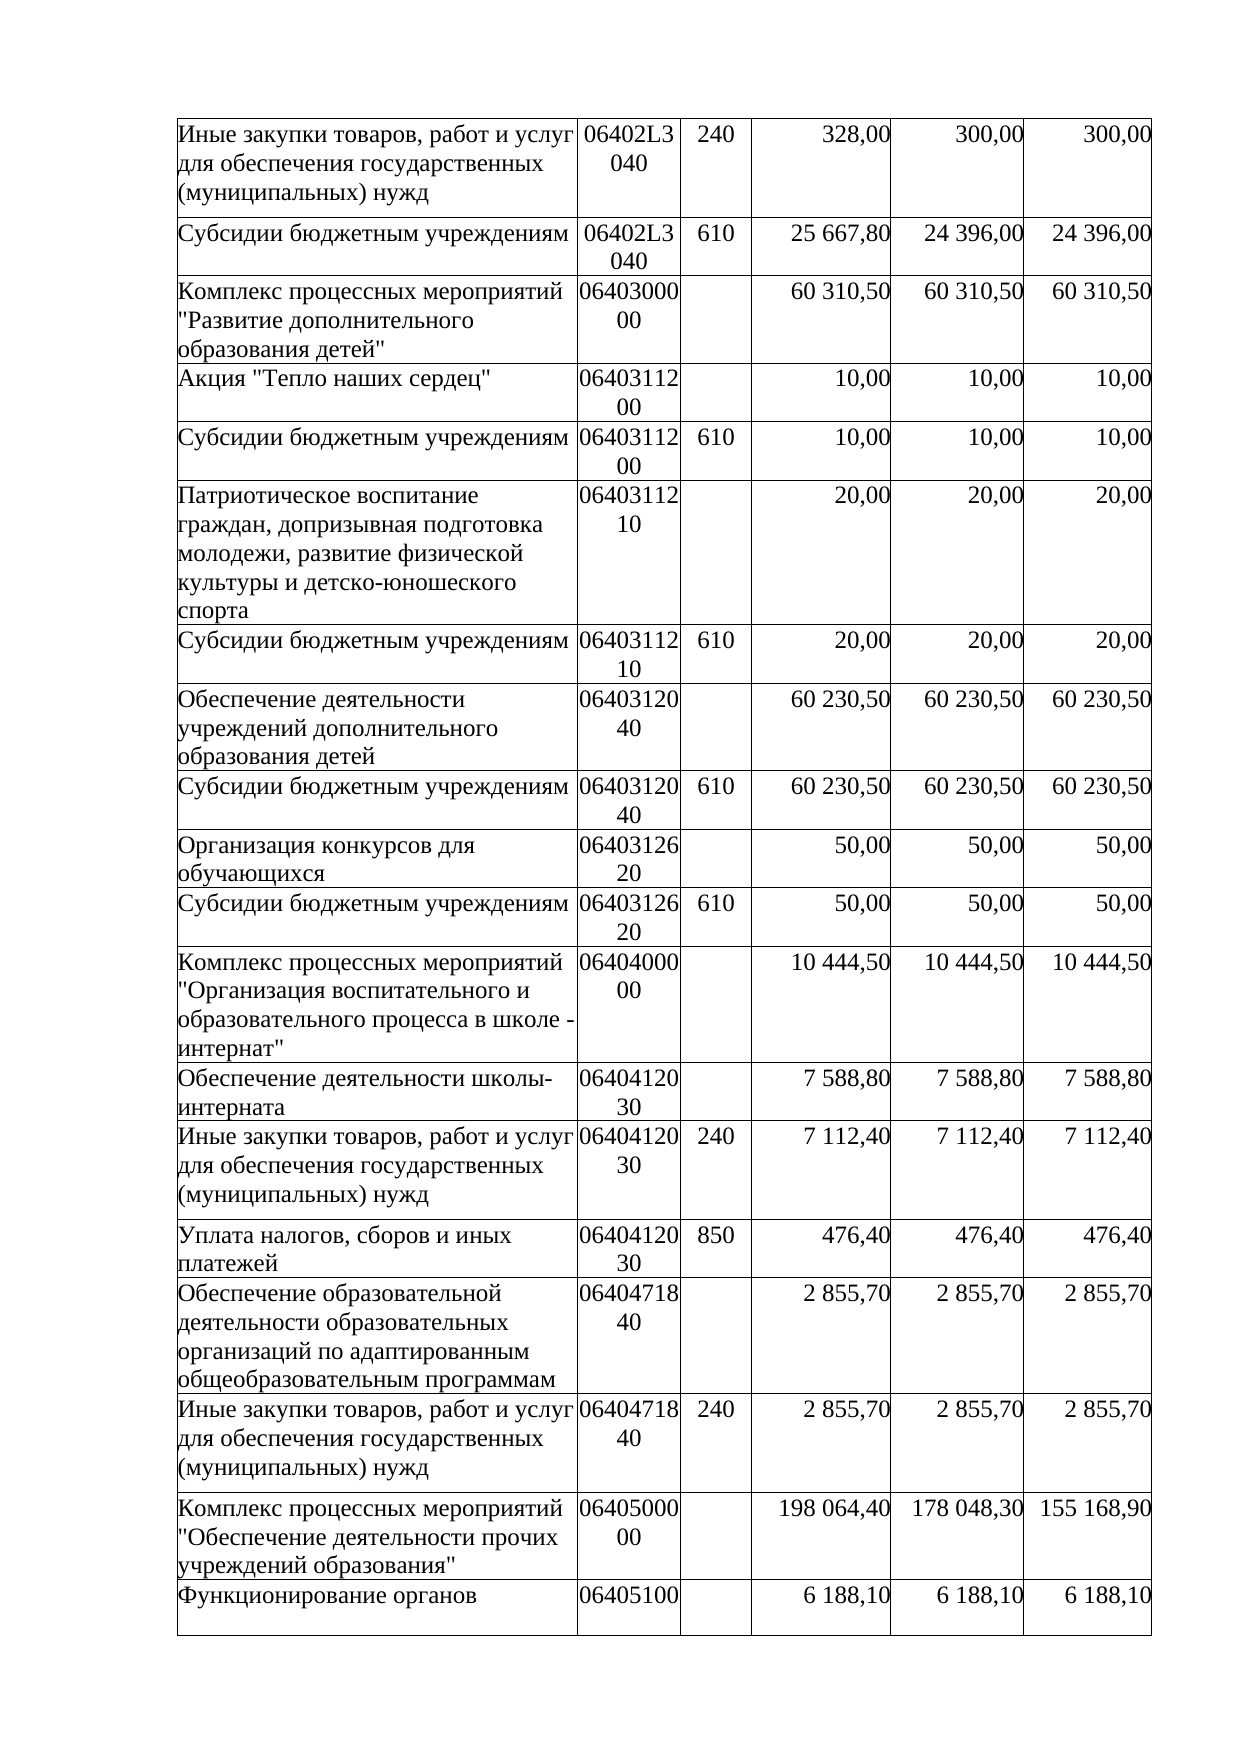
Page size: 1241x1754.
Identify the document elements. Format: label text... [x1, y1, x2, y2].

table_cell Обеспечение образовательной деятельности образовательных организаций по адаптированным общеобразовательным программам [178, 1278, 577, 1393]
table_cell 60 310,50 [891, 276, 1023, 362]
table_cell 610 [681, 625, 751, 683]
table_cell 20,00 [1024, 481, 1151, 624]
table_cell 10,00 [1024, 422, 1151, 479]
table_cell [681, 481, 751, 624]
table_cell 0640312620 [578, 830, 680, 887]
table_cell 0640312040 [578, 684, 680, 770]
table_cell 10 444,50 [1024, 947, 1151, 1062]
table_cell 20,00 [752, 625, 890, 683]
table_cell Иные закупки товаров, работ и услуг для обеспечения государственных (муниципальных) нужд [178, 1394, 577, 1492]
table_cell 10,00 [1024, 364, 1151, 421]
table_cell 0640311210 [578, 481, 680, 624]
table_cell 6 188,10 [1024, 1580, 1151, 1635]
table_cell Обеспечение деятельности учреждений дополнительного образования детей [178, 684, 577, 770]
table_cell [681, 364, 751, 421]
table_cell 0640311210 [578, 625, 680, 683]
table_cell 300,00 [891, 119, 1023, 217]
table_cell 20,00 [891, 481, 1023, 624]
table_cell 06402L3040 [578, 119, 680, 217]
table_cell Комплекс процессных мероприятий "Развитие дополнительного образования детей" [178, 276, 577, 362]
table_cell 20,00 [752, 481, 890, 624]
table_cell 20,00 [891, 625, 1023, 683]
table_cell 328,00 [752, 119, 890, 217]
table_cell Акция "Тепло наших сердец" [178, 364, 577, 421]
table_cell [681, 276, 751, 362]
table_cell 10 444,50 [891, 947, 1023, 1062]
table_cell 60 230,50 [891, 771, 1023, 829]
table_cell 240 [681, 1121, 751, 1219]
table_cell 24 396,00 [891, 218, 1023, 275]
table_cell 240 [681, 1394, 751, 1492]
table_cell [681, 1580, 751, 1635]
table_cell Обеспечение деятельности школы-интерната [178, 1063, 577, 1120]
table_cell 0640510040 [578, 1580, 680, 1635]
table_cell [681, 1278, 751, 1393]
table_cell 60 310,50 [752, 276, 890, 362]
table_cell 24 396,00 [1024, 218, 1151, 275]
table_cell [178, 1580, 577, 1635]
table_cell 7 588,80 [1024, 1063, 1151, 1120]
table_cell 20,00 [1024, 625, 1151, 683]
table_cell 6 188,10 [891, 1580, 1023, 1635]
table_cell 0640412030 [578, 1220, 680, 1277]
table_cell 7 112,40 [1024, 1121, 1151, 1219]
table_cell 476,40 [1024, 1220, 1151, 1277]
table_cell Комплекс процессных мероприятий "Обеспечение деятельности прочих учреждений образования" [178, 1493, 577, 1579]
table_cell 50,00 [1024, 888, 1151, 946]
table_cell Иные закупки товаров, работ и услуг для обеспечения государственных (муниципальных) нужд [178, 1121, 577, 1219]
table_cell 10,00 [752, 422, 890, 479]
table_cell [681, 1493, 751, 1579]
table_cell 0640500000 [578, 1493, 680, 1579]
table_cell 50,00 [752, 888, 890, 946]
table_cell 50,00 [891, 830, 1023, 887]
table_cell 198 064,40 [752, 1493, 890, 1579]
table_cell 476,40 [752, 1220, 890, 1277]
table_cell 2 855,70 [1024, 1278, 1151, 1393]
table_cell 10,00 [752, 364, 890, 421]
table_cell 10 444,50 [752, 947, 890, 1062]
table_cell 0640311200 [578, 422, 680, 479]
table_cell 10,00 [891, 364, 1023, 421]
table_cell Субсидии бюджетным учреждениям [178, 771, 577, 829]
table_cell 60 230,50 [1024, 684, 1151, 770]
table_cell 7 112,40 [891, 1121, 1023, 1219]
table_cell 0640312620 [578, 888, 680, 946]
table_cell 60 230,50 [752, 771, 890, 829]
table_cell 50,00 [891, 888, 1023, 946]
table_cell Субсидии бюджетным учреждениям [178, 218, 577, 275]
table_cell 50,00 [752, 830, 890, 887]
table_cell [681, 1063, 751, 1120]
table_cell 610 [681, 771, 751, 829]
table_cell 60 230,50 [891, 684, 1023, 770]
table_cell 2 855,70 [752, 1278, 890, 1393]
table_cell 610 [681, 888, 751, 946]
table_cell 10,00 [891, 422, 1023, 479]
table_cell 2 855,70 [891, 1278, 1023, 1393]
table_cell Субсидии бюджетным учреждениям [178, 888, 577, 946]
table_cell 7 112,40 [752, 1121, 890, 1219]
table_cell 60 230,50 [1024, 771, 1151, 829]
table_cell 2 855,70 [1024, 1394, 1151, 1492]
table_cell 0640471840 [578, 1394, 680, 1492]
table_cell 7 588,80 [891, 1063, 1023, 1120]
table_cell 476,40 [891, 1220, 1023, 1277]
table_cell 7 588,80 [752, 1063, 890, 1120]
table_cell 2 855,70 [891, 1394, 1023, 1492]
table_cell Иные закупки товаров, работ и услуг для обеспечения государственных (муниципальных) нужд [178, 119, 577, 217]
table_cell 6 188,10 [752, 1580, 890, 1635]
table_cell 0640300000 [578, 276, 680, 362]
table_cell 610 [681, 218, 751, 275]
table_cell 0640400000 [578, 947, 680, 1062]
table_cell 2 855,70 [752, 1394, 890, 1492]
table_cell [681, 830, 751, 887]
table_cell 25 667,80 [752, 218, 890, 275]
table_cell 155 168,90 [1024, 1493, 1151, 1579]
table_cell 610 [681, 422, 751, 479]
table_cell 300,00 [1024, 119, 1151, 217]
table_cell 06402L3040 [578, 218, 680, 275]
table_cell 0640311200 [578, 364, 680, 421]
table_cell Патриотическое воспитание граждан, допризывная подготовка молодежи, развитие физической культуры и детско-юношеского спорта [178, 481, 577, 624]
table_cell 60 310,50 [1024, 276, 1151, 362]
table_cell Субсидии бюджетным учреждениям [178, 625, 577, 683]
table_cell 240 [681, 119, 751, 217]
table_cell 0640412030 [578, 1121, 680, 1219]
table_cell 60 230,50 [752, 684, 890, 770]
table_cell [681, 947, 751, 1062]
table_cell 0640471840 [578, 1278, 680, 1393]
table_cell Субсидии бюджетным учреждениям [178, 422, 577, 479]
table_cell 0640412030 [578, 1063, 680, 1120]
table_cell 178 048,30 [891, 1493, 1023, 1579]
table_cell 850 [681, 1220, 751, 1277]
table_cell 50,00 [1024, 830, 1151, 887]
table_cell Организация конкурсов для обучающихся [178, 830, 577, 887]
table_cell [681, 684, 751, 770]
table_cell Уплата налогов, сборов и иных платежей [178, 1220, 577, 1277]
table_cell Комплекс процессных мероприятий "Организация воспитательного и образовательного процесса в школе - интернат" [178, 947, 577, 1062]
table_cell 0640312040 [578, 771, 680, 829]
